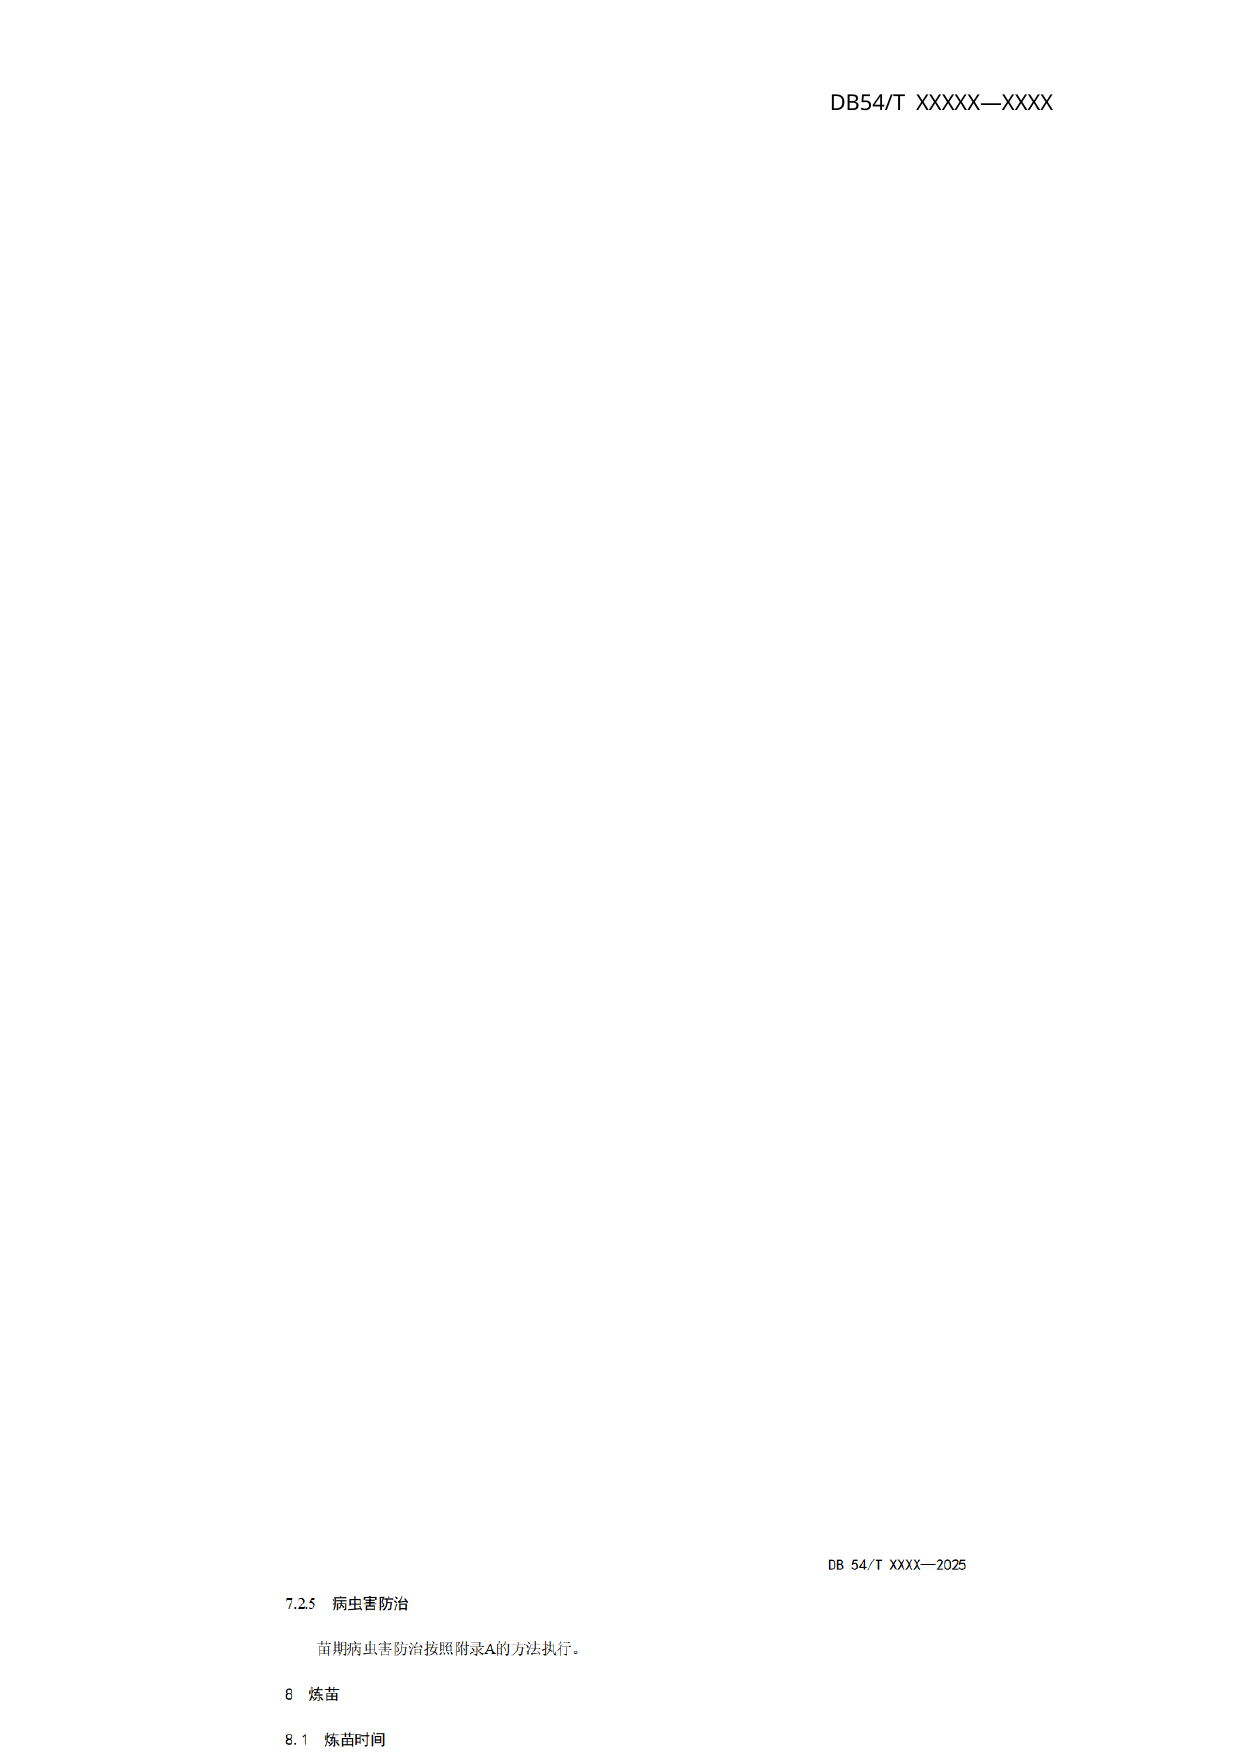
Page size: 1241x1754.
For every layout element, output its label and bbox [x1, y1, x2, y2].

picture [182, 1452, 1048, 1754]
